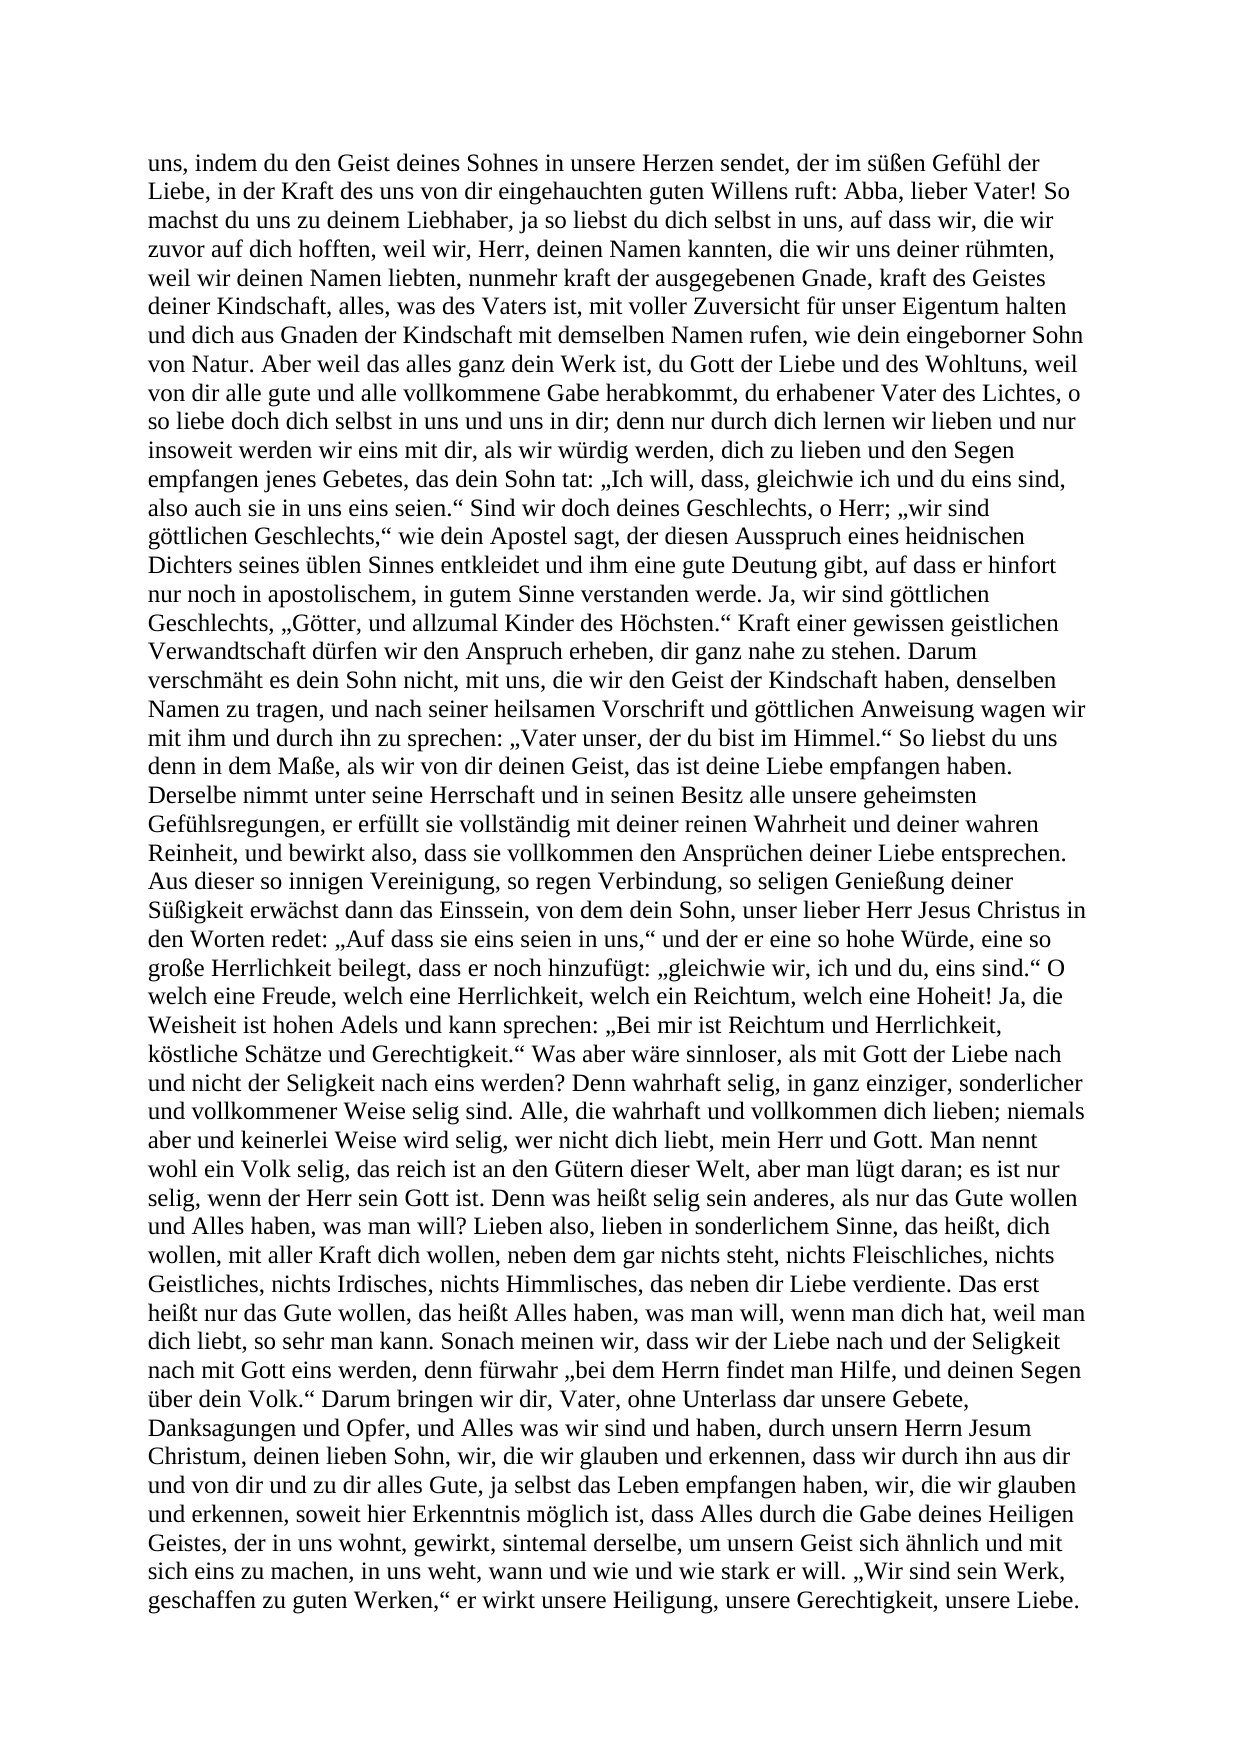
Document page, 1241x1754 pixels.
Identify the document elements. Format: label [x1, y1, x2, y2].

text [148, 148, 1093, 1614]
